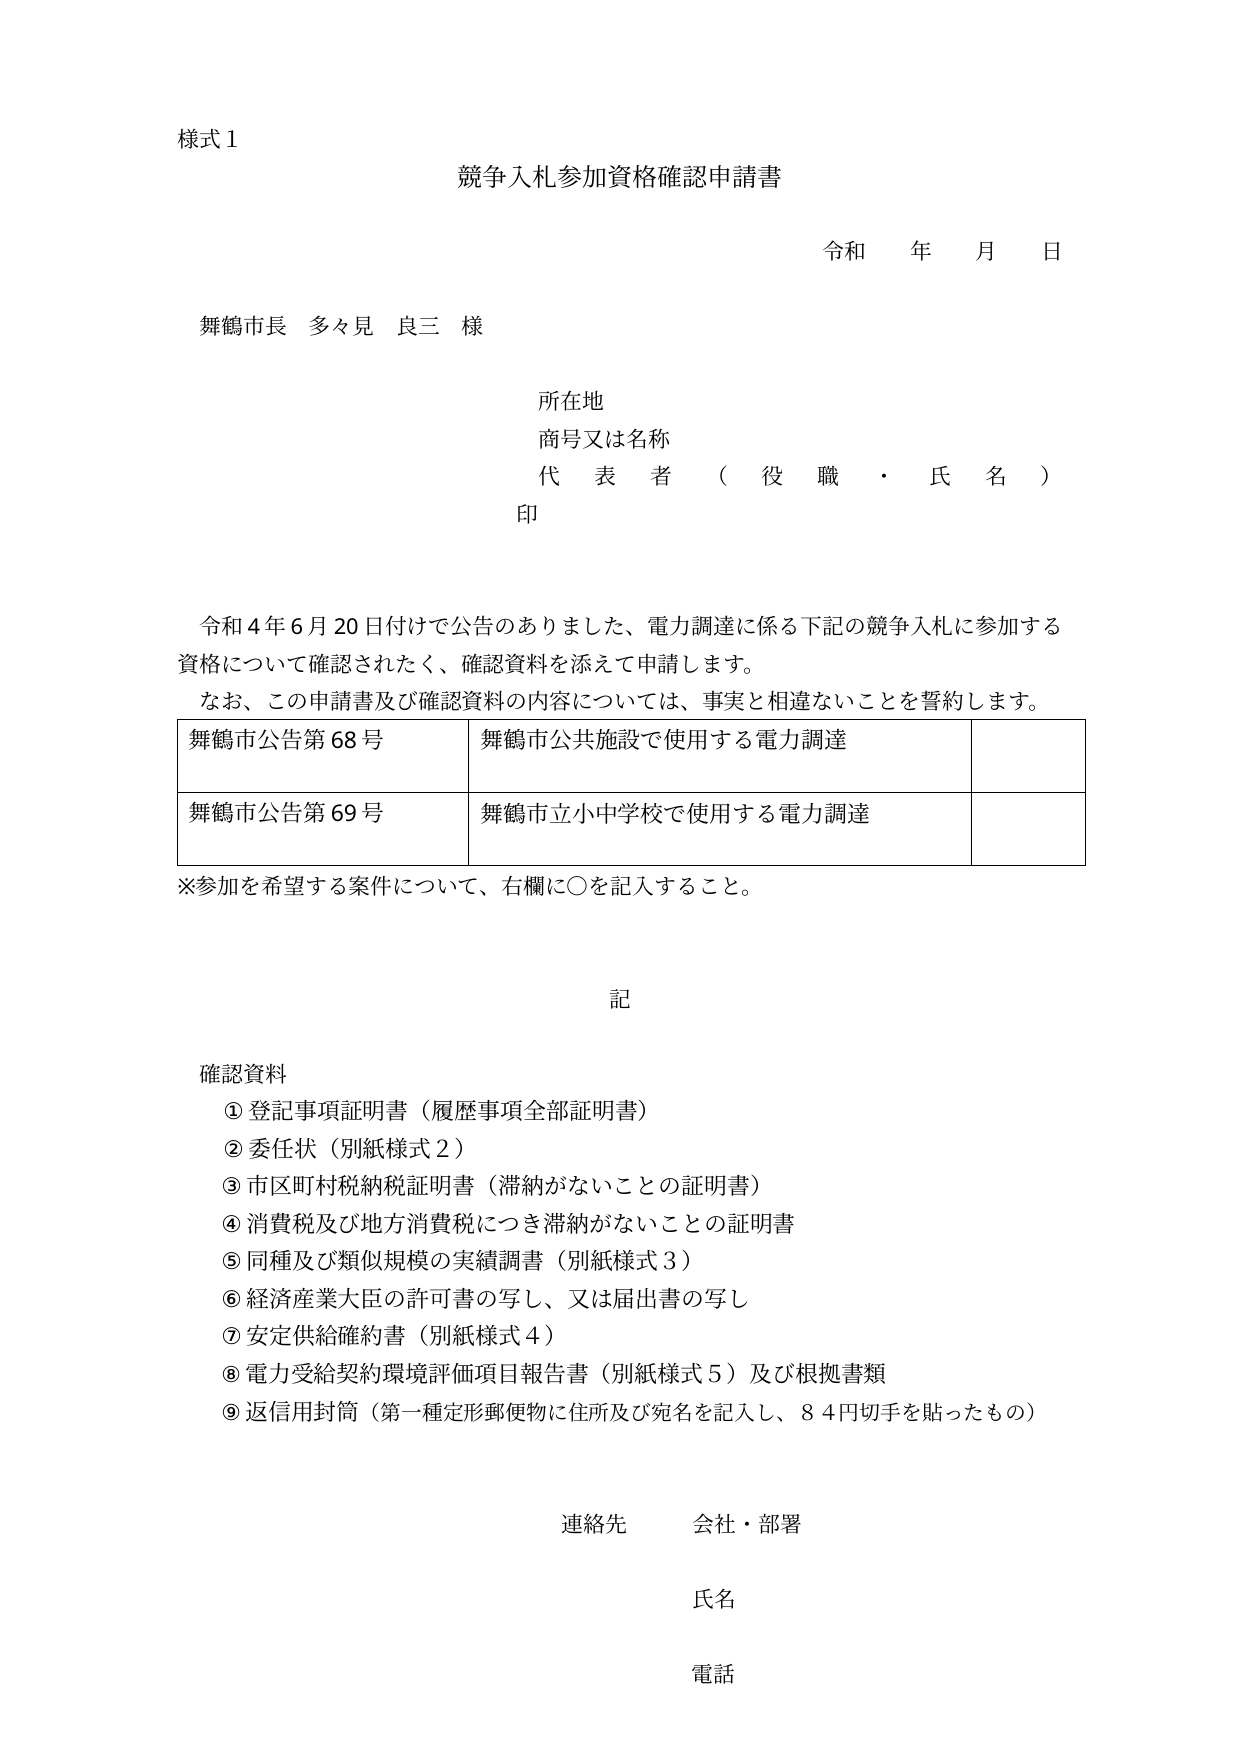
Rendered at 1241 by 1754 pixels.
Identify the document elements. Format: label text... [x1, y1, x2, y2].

text 氏名 [561, 1579, 1063, 1616]
text ①登記事項証明書（履歴事項全部証明書） [177, 1091, 1063, 1129]
text 所在地 [517, 381, 1063, 419]
text ⑦安定供給確約書（別紙様式４） [221, 1316, 1063, 1354]
text ③市区町村税納税証明書（滞納がないことの証明書） [221, 1166, 1063, 1204]
text 代表者（役職・氏名） 印 [517, 456, 1063, 531]
table_header [972, 720, 1085, 792]
text 令和 年 月 日 [177, 231, 1063, 269]
text ※参加を希望する案件について、右欄に○を記入すること。 [177, 866, 1063, 904]
text ⑧電力受給契約環境評価項目報告書（別紙様式５）及び根拠書類 [221, 1354, 1063, 1391]
table_cell 舞鶴市公告第69号 [178, 793, 468, 865]
text ④消費税及び地方消費税につき滞納がないことの証明書 [221, 1204, 1063, 1241]
text なお、この申請書及び確認資料の内容については、事実と相違ないことを誓約します。 [177, 681, 1063, 719]
text ⑤同種及び類似規模の実績調書（別紙様式３） [221, 1241, 1063, 1279]
text 競争入札参加資格確認申請書 [177, 156, 1063, 194]
text 電話 [517, 1654, 1063, 1691]
text 様式１ [177, 119, 1063, 156]
text ②委任状（別紙様式２） [177, 1129, 1063, 1166]
table_cell 舞鶴市立小中学校で使用する電力調達 [469, 793, 971, 865]
text 令和4年6月20日付けで公告のありました、電力調達に係る下記の競争入札に参加する資格について確認されたく、確認資料を添えて申請します。 [177, 606, 1063, 681]
table_header 舞鶴市公告第68号 [178, 720, 468, 792]
subtitle 記 [177, 979, 1063, 1016]
text 商号又は名称 [517, 419, 1063, 456]
text 舞鶴市長 多々見 良三 様 [177, 306, 1063, 344]
text ⑥経済産業大臣の許可書の写し、又は届出書の写し [221, 1279, 1063, 1316]
text 確認資料 [177, 1054, 1063, 1091]
table_cell [972, 793, 1085, 865]
text 連絡先 会社・部署 [561, 1504, 1063, 1541]
text ⑨返信用封筒（第一種定形郵便物に住所及び宛名を記入し、８４円切手を貼ったもの） [221, 1391, 1063, 1429]
table_header 舞鶴市公共施設で使用する電力調達 [469, 720, 971, 792]
